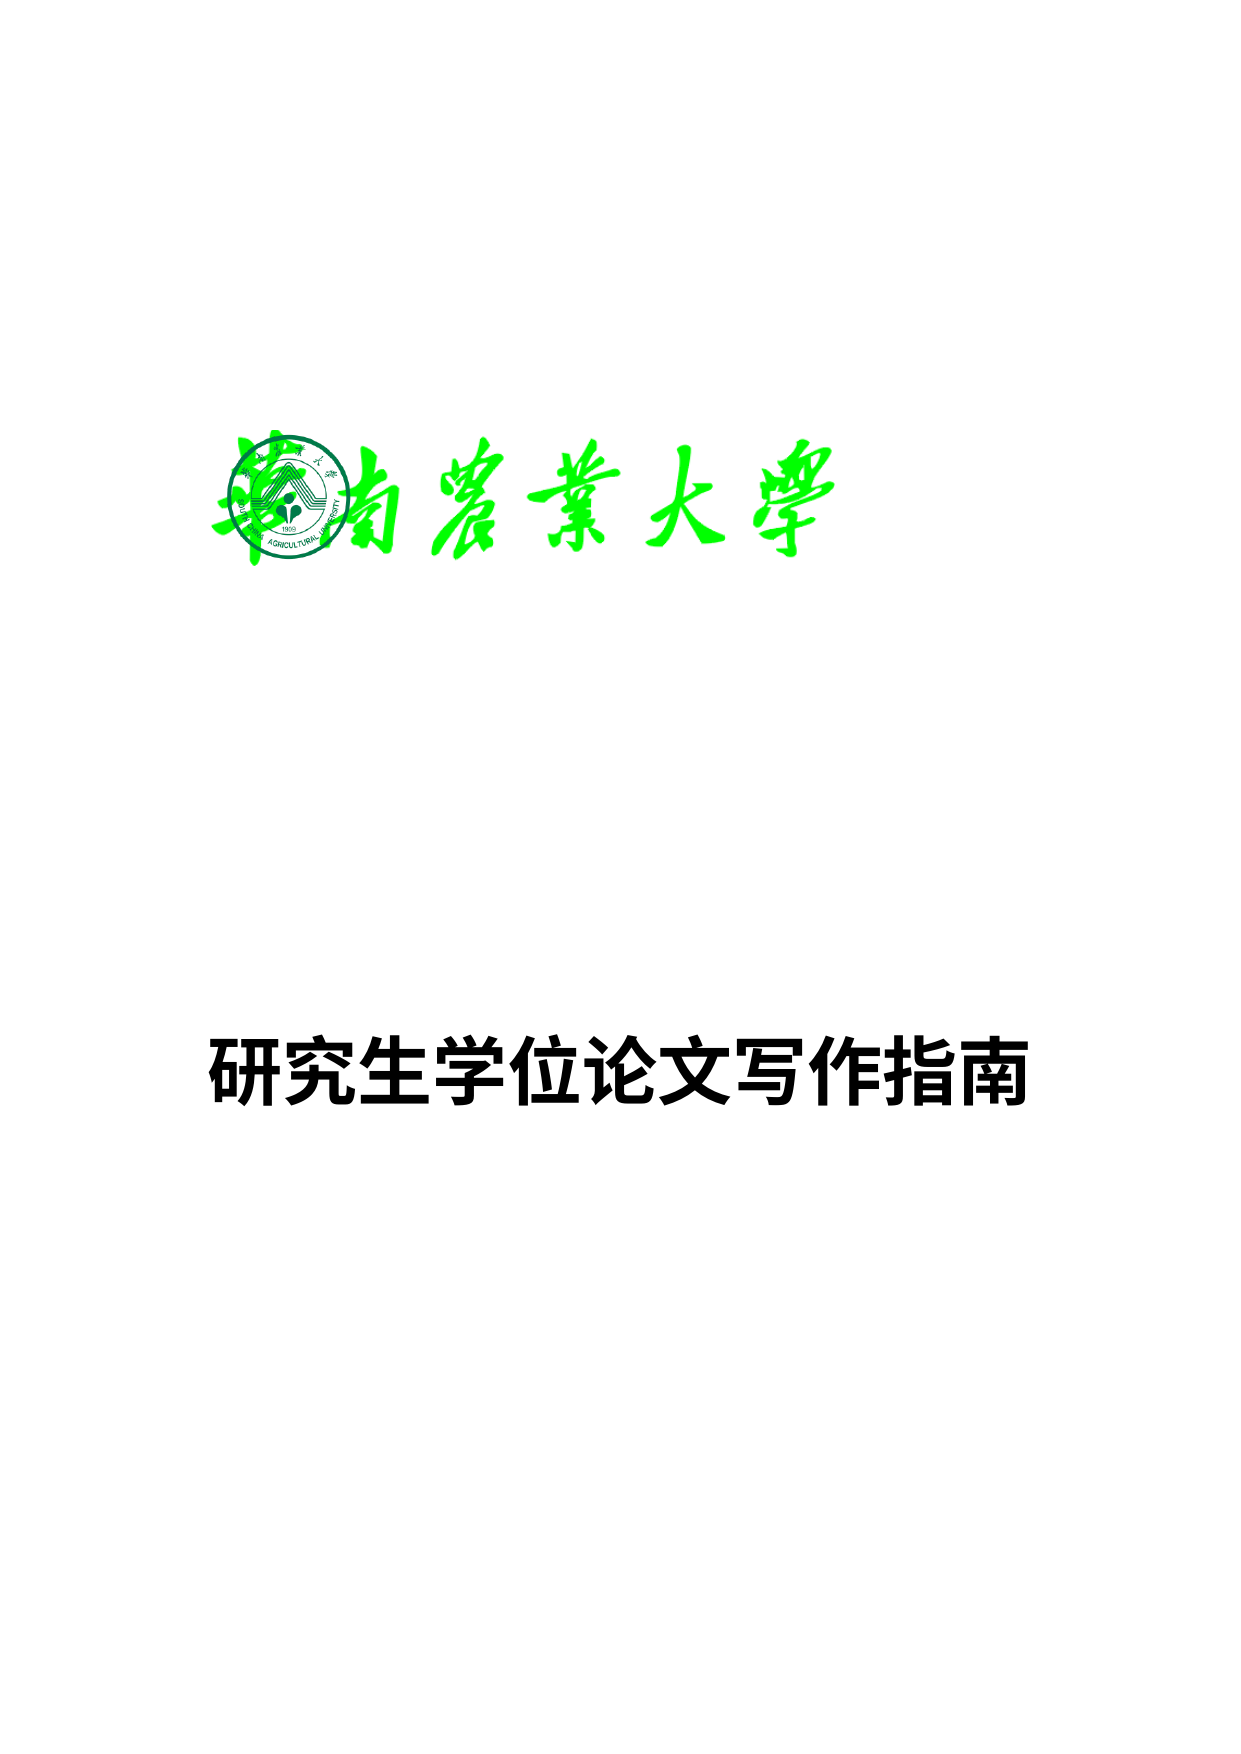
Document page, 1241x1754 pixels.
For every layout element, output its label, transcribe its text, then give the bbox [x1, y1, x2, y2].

text 研究生学位论文写作指南 [187, 999, 1053, 1134]
picture [211, 428, 835, 566]
